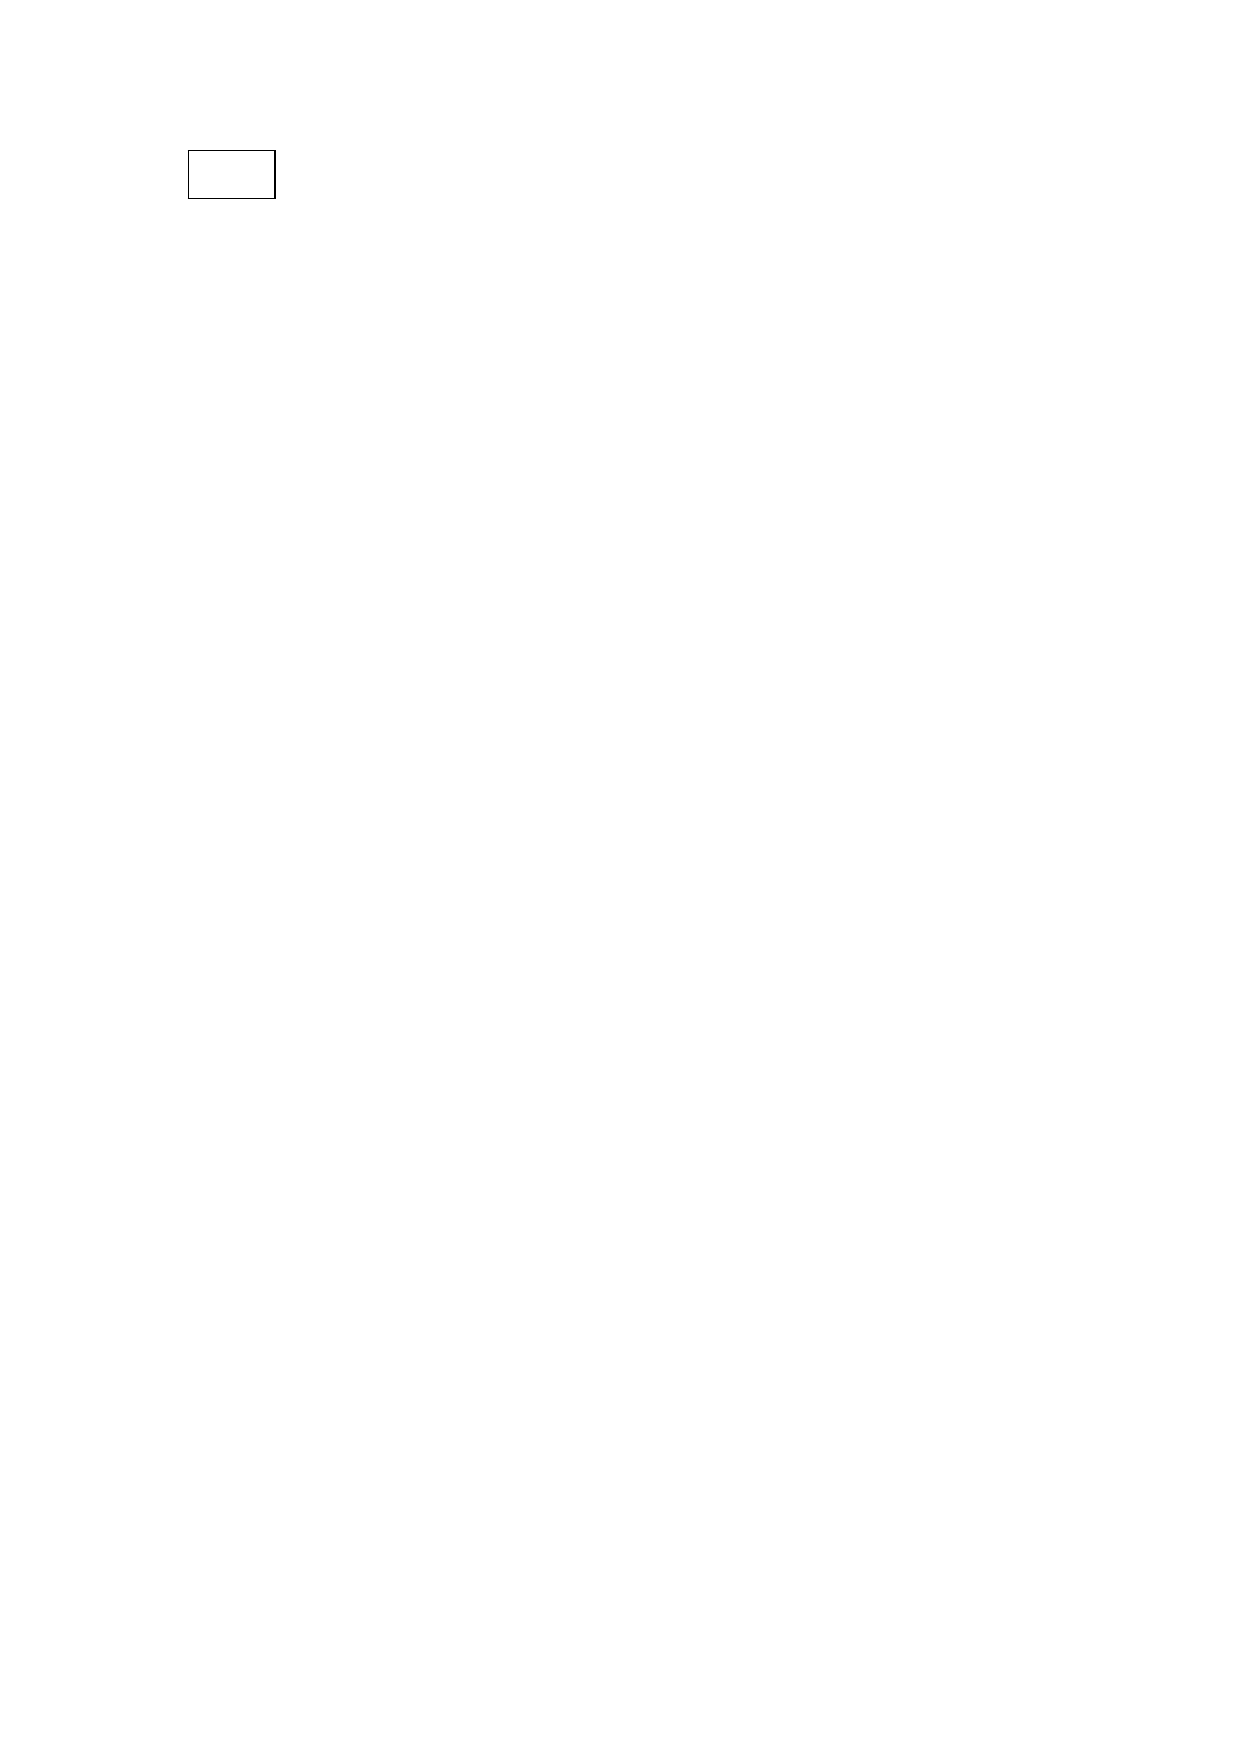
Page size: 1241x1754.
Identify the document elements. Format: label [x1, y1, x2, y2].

table_cell [189, 151, 274, 198]
